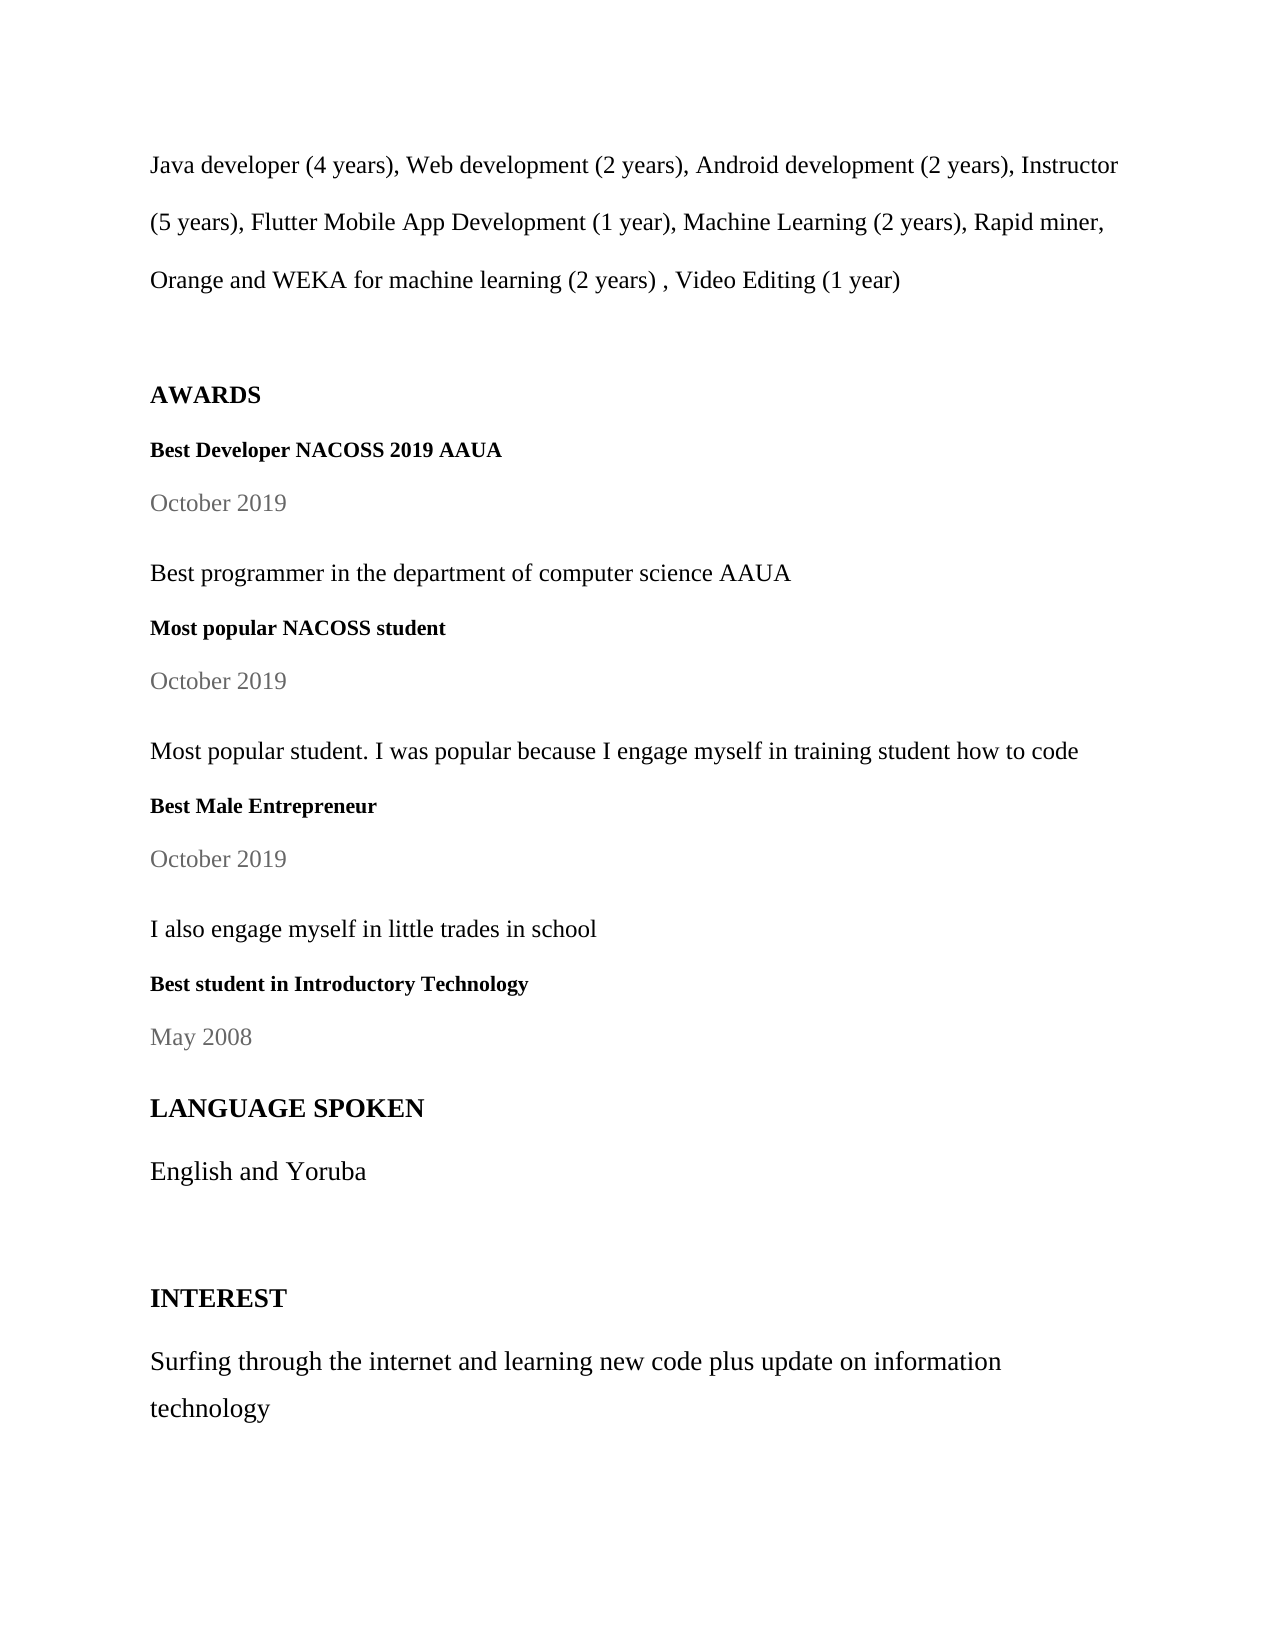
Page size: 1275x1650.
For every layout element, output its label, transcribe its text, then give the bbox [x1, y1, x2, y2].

text Surfing through the internet and learning new code plus update on information technology [150, 1345, 1125, 1423]
text English and Yoruba [150, 1155, 1125, 1186]
text LANGUAGE SPOKEN [150, 1092, 1125, 1123]
text Best programmer in the department of computer science AAUA [150, 558, 1125, 587]
text Best student in Introductory Technology [150, 971, 1125, 996]
text I also engage myself in little trades in school [150, 914, 1125, 942]
text Best Male Entrepreneur [150, 793, 1125, 818]
text October 2019 [150, 488, 1125, 517]
text Most popular student. I was popular because I engage myself in training student how to code [150, 736, 1125, 764]
text Best Developer NACOSS 2019 AAUA [150, 437, 1125, 463]
text October 2019 [150, 844, 1125, 872]
text AWARDS [150, 380, 1125, 409]
text Most popular NACOSS student [150, 615, 1125, 641]
text October 2019 [150, 666, 1125, 694]
text Java developer (4 years), Web development (2 years), Android development (2 years), Instructor (5 years), Flutter Mobile App Development (1 year), Machine Learning (2 years), Rapid miner, Orange and WEKA for machine learning (2 years) , Video Editing (1 year) [150, 150, 1125, 294]
text INTEREST [150, 1282, 1125, 1313]
text May 2008 [150, 1022, 1125, 1050]
